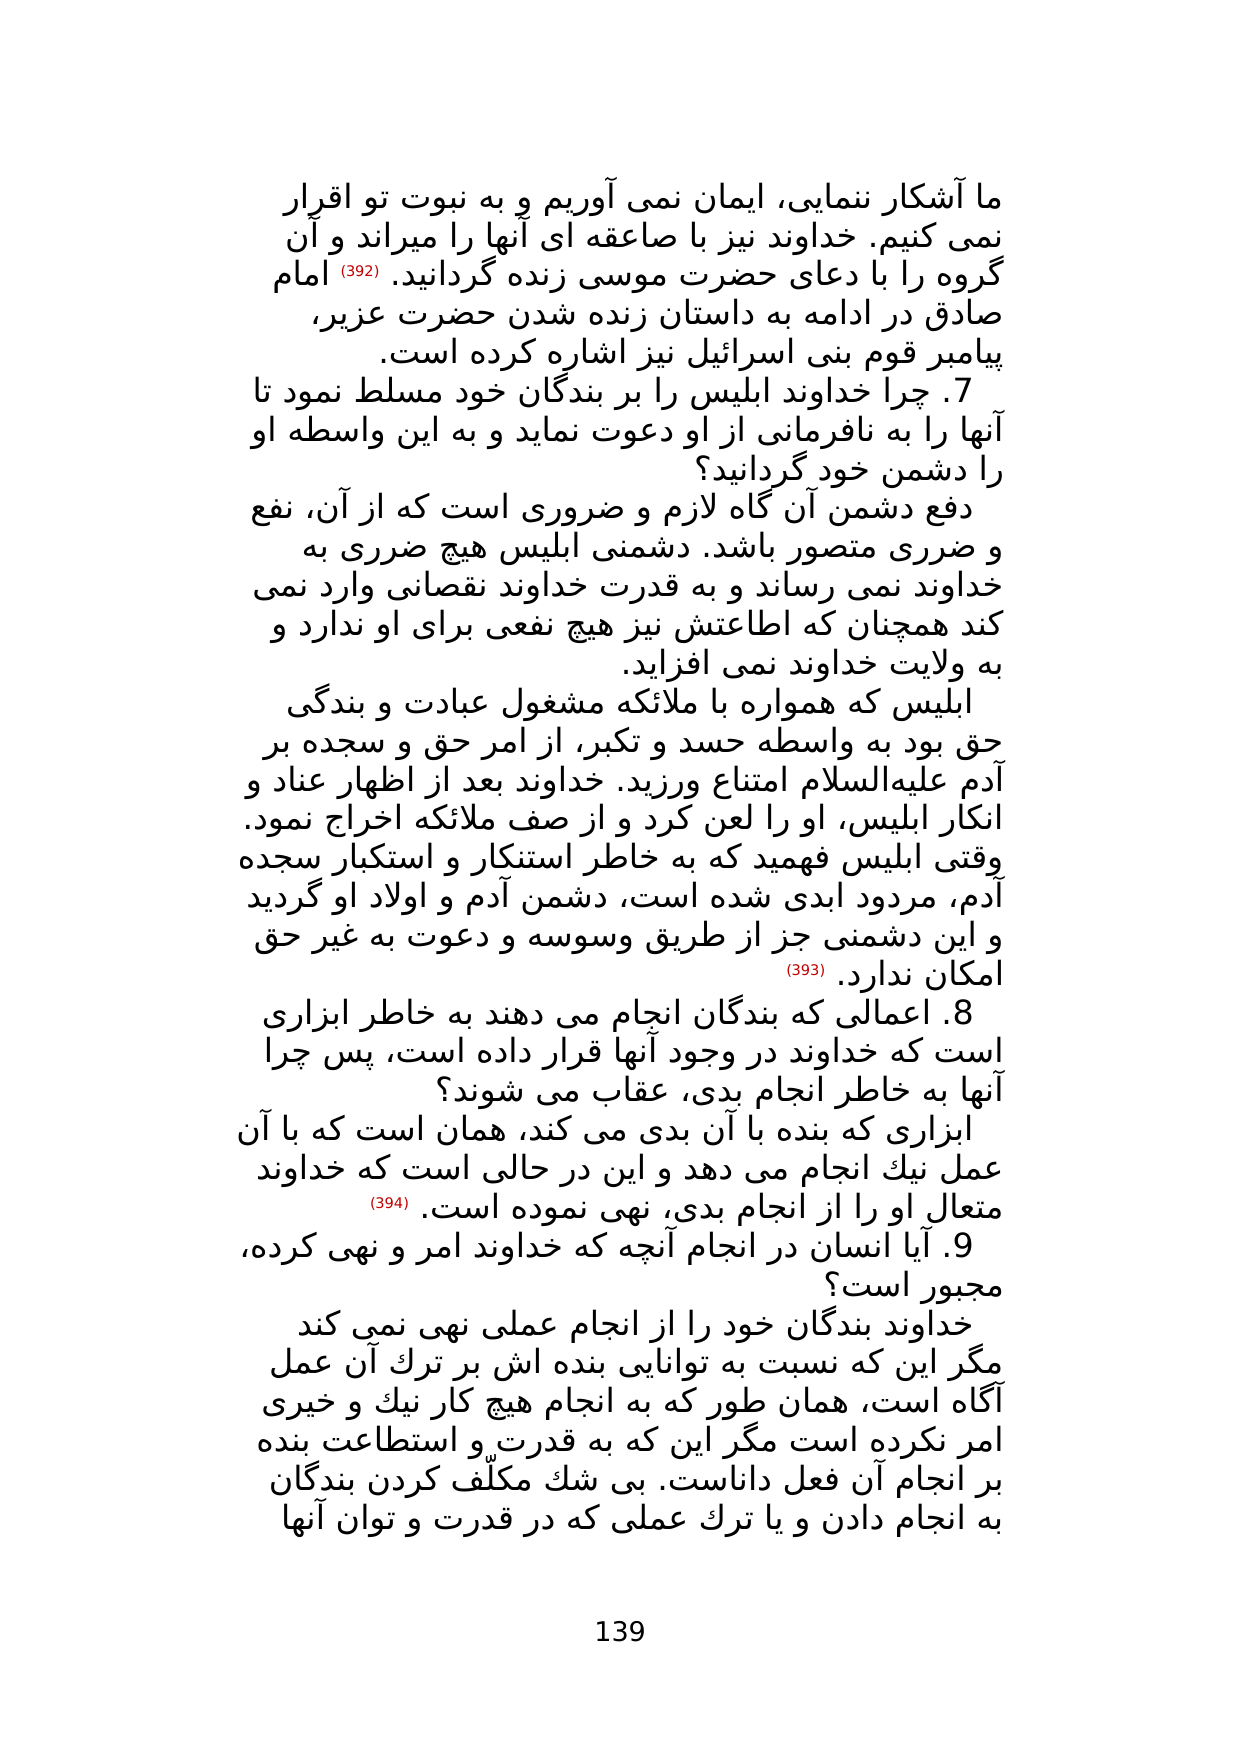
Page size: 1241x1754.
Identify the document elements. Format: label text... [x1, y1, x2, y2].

text 9. آيا انسان در انجام آنچه كه خداوند امر و نهى كرده، مجبور است؟ [236, 1226, 1004, 1304]
text 8. اعمالى كه بندگان انجام مى دهند به خاطر ابزارى است كه خداوند در وجود آنها قرار داده است، پس چرا آنها به خاطر انجام بدى، عقاب مى شوند؟ [236, 993, 1004, 1110]
text ابزارى كه بنده با آن بدى مى كند، همان است كه با آن عمل نيك انجام مى دهد و اين در حالى است كه خداوند متعال او را از انجام بدى، نهى نموده است. (394) [236, 1110, 1004, 1226]
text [236, 1304, 1004, 1537]
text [236, 177, 1004, 371]
text ابليس كه همواره با ملائكه مشغول عبادت و بندگى حق بود به واسطه حسد و تكبر، از امر حق و سجده بر آدم عليه‌السلام امتناع ورزيد. خداوند بعد از اظهار عناد و انكار ابليس، او را لعن كرد و از صف ملائكه اخراج نمود. وقتى ابليس فهميد كه به خاطر استنكار و استكبار سجده آدم، مردود ابدى شده است، دشمن آدم و اولاد او گرديد و اين دشمنى جز از طريق وسوسه و دعوت به غير حق امكان ندارد. (393) [236, 682, 1004, 993]
text دفع دشمن آن گاه لازم و ضرورى است كه از آن، نفع و ضررى متصور باشد. دشمنى ابليس هيچ ضررى به خداوند نمى رساند و به قدرت خداوند نقصانى وارد نمى كند همچنان كه اطاعتش نيز هيچ نفعى براى او ندارد و به ولايت خداوند نمى افزايد. [236, 488, 1004, 682]
text 7. چرا خداوند ابليس را بر بندگان خود مسلط نمود تا آنها را به نافرمانى از او دعوت نمايد و به اين واسطه او را دشمن خود گردانيد؟ [236, 371, 1004, 488]
